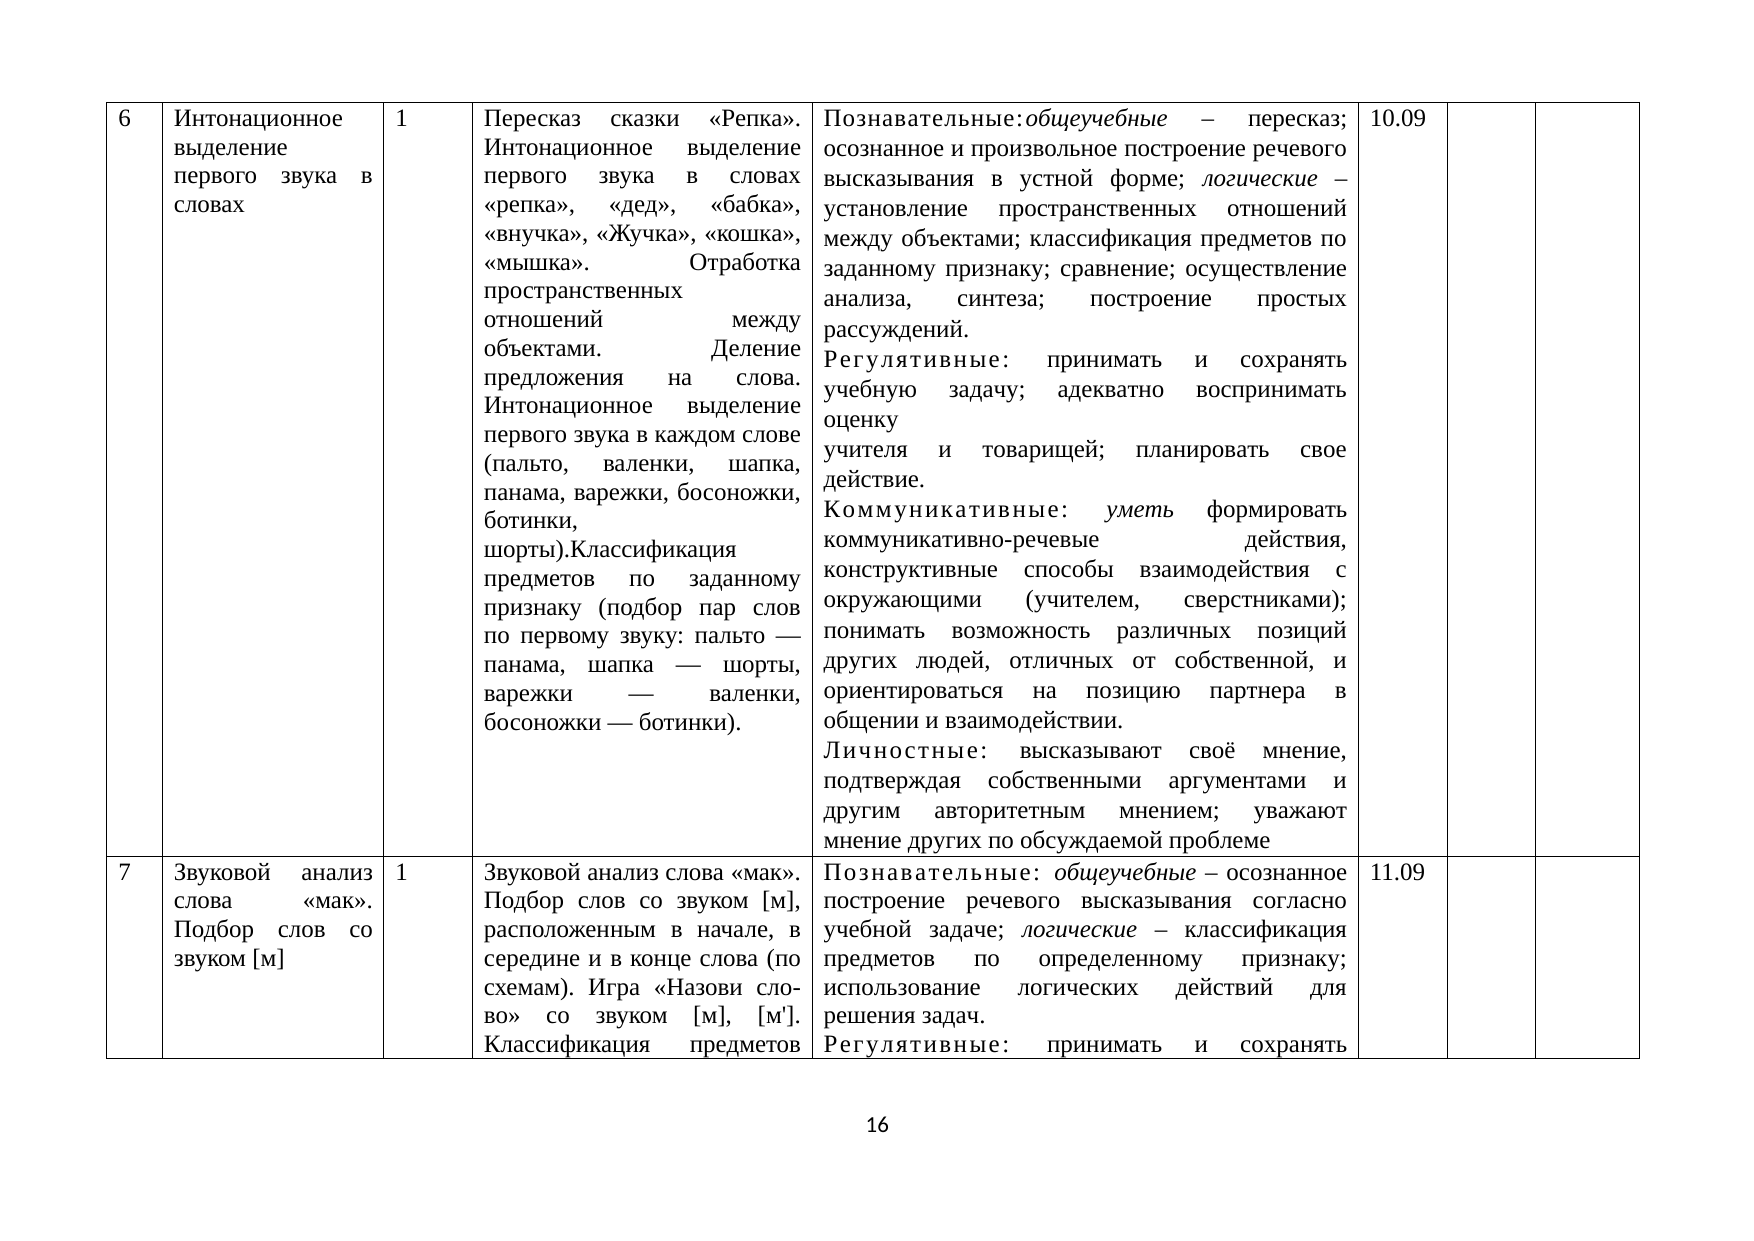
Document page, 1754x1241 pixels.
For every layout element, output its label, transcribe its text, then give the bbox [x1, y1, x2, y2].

table_cell 11.09 [1359, 857, 1447, 1058]
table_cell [813, 103, 1358, 856]
table_cell Пересказ сказки «Репка». Интонационное выделение первого звука в словах «репка», «дед», «бабка», «внучка», «Жучка», «кошка», «мышка». Отработка пространственных отношений между объектами. Деление предложения на слова. Интонационное выделение первого звука в каждом слове (пальто, валенки, шапка, панама, варежки, босоножки, ботинки, шорты).Классификация предметов по заданному признаку (подбор пар слов по первому звуку: пальто — панама, шапка — шорты, варежки — валенки, босоножки — ботинки). [473, 103, 812, 856]
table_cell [813, 857, 1358, 1058]
table_cell [1536, 103, 1639, 856]
table_cell 1 [384, 857, 472, 1058]
table_cell [1448, 103, 1535, 856]
table_cell Интонационное выделение первого звука в словах [163, 103, 383, 856]
table_cell [1448, 857, 1535, 1058]
table_cell 1 [384, 103, 472, 856]
table_cell 6 [107, 103, 162, 856]
table_cell 7 [107, 857, 162, 1058]
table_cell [163, 857, 383, 1058]
table_cell 10.09 [1359, 103, 1447, 856]
table_cell [1536, 857, 1639, 1058]
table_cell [473, 857, 812, 1058]
